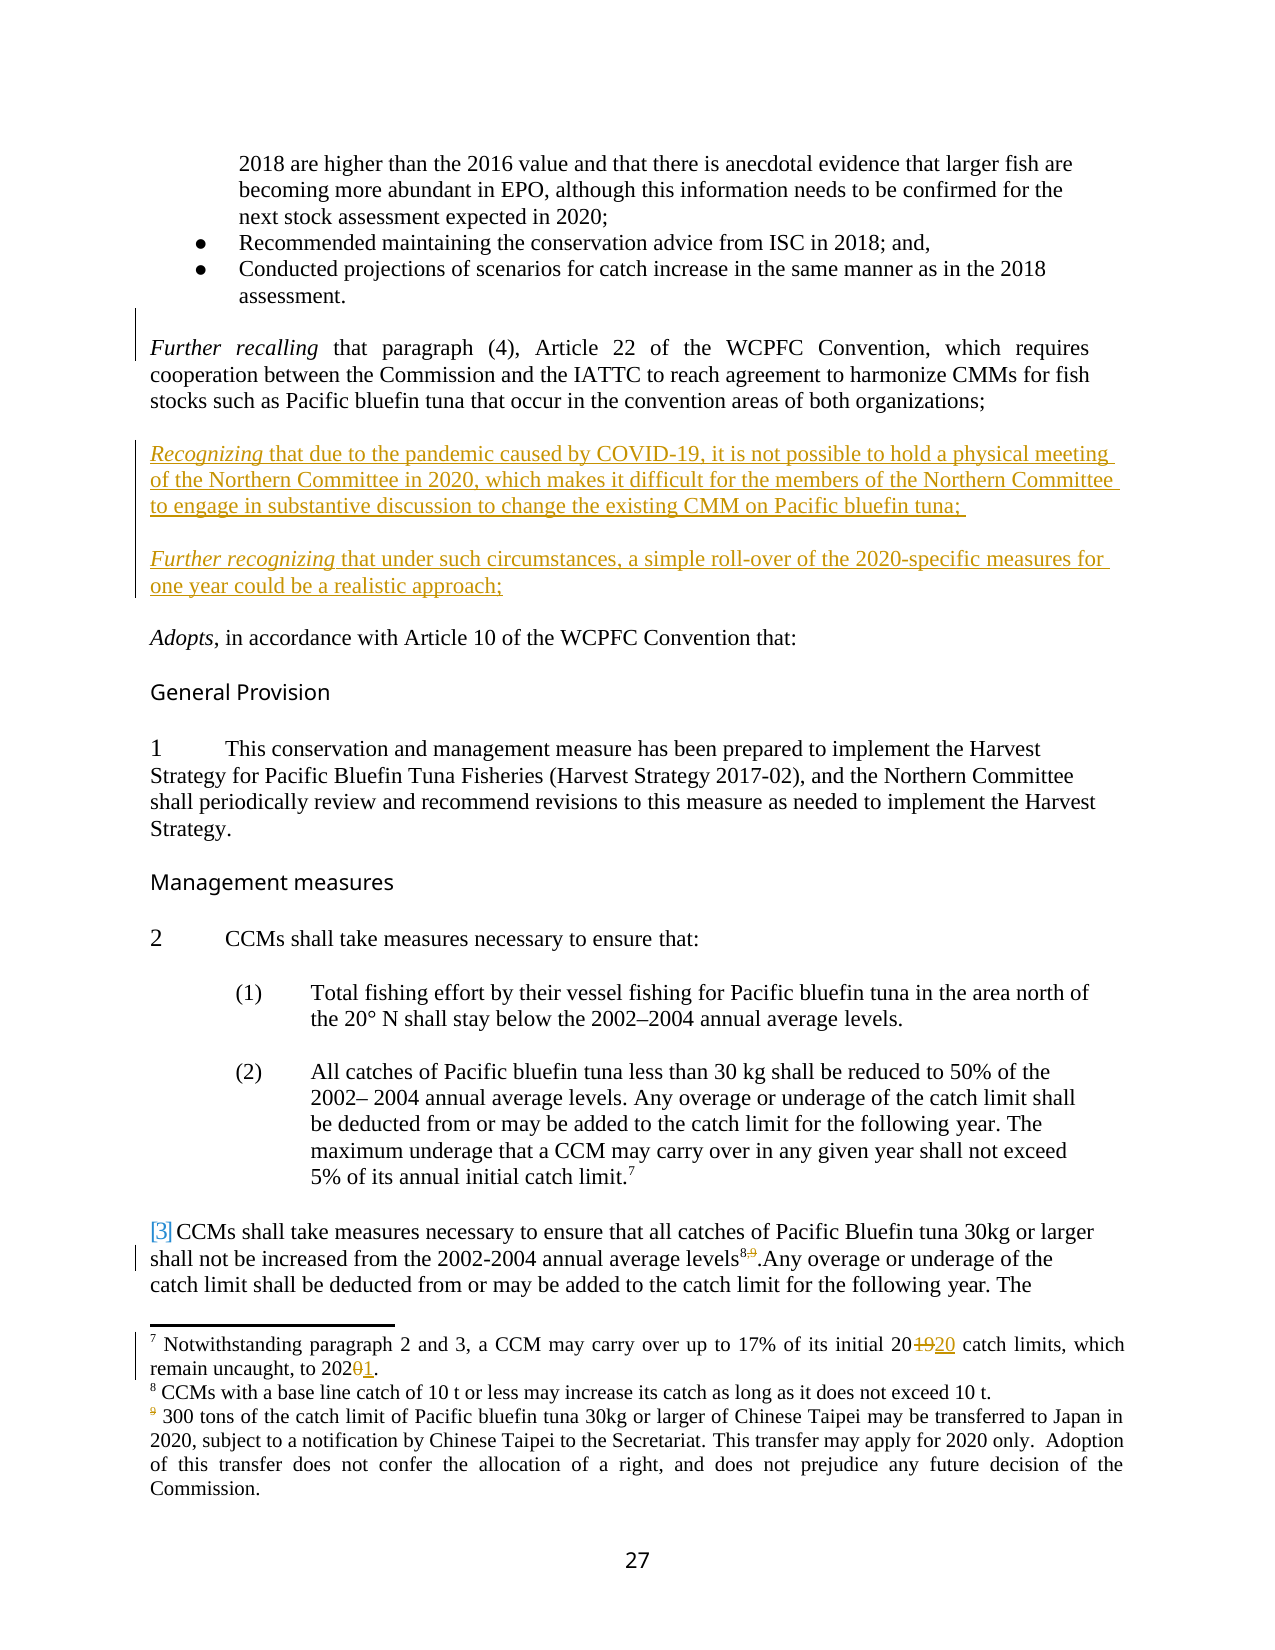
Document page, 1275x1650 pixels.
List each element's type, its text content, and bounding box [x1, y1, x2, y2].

text Management measures [150, 867, 1125, 897]
list This conservation and management measure has been prepared to implement the Harvest Strategy for Pacific Bluefin Tuna Fisheries (Harvest Strategy 2017-02), and the Northern Committee shall periodically review and recommend revisions to this measure as needed to implement the Harvest Strategy. [150, 733, 1096, 841]
list Recommended maintaining the conservation advice from ISC in 2018; and, [194, 229, 1097, 255]
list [194, 150, 1097, 229]
text Further recalling that paragraph (4), Article 22 of the WCPFC Convention, which requires cooperation between the Commission and the IATTC to reach agreement to harmonize CMMs for fish stocks such as Pacific bluefin tuna that occur in the convention areas of both organizations; [150, 334, 1091, 413]
list Conducted projections of scenarios for catch increase in the same manner as in the 2018 assessment. [194, 255, 1097, 308]
text General Provision [150, 677, 1125, 707]
text Adopts, in accordance with Article 10 of the WCPFC Convention that: [150, 624, 1125, 651]
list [150, 1216, 1096, 1297]
list Total fishing effort by their vessel fishing for Pacific bluefin tuna in the area north of the 20° N shall stay below the 2002–2004 annual average levels. [235, 979, 1097, 1031]
list All catches of Pacific bluefin tuna less than 30 kg shall be reduced to 50% of the 2002– 2004 annual average levels. Any overage or underage of the catch limit shall be deducted from or may be added to the catch limit for the following year. The maximum underage that a CCM may carry over in any given year shall not exceed 5% of its annual initial catch limit. [235, 1058, 1097, 1189]
list CCMs shall take measures necessary to ensure that: [150, 923, 1096, 952]
